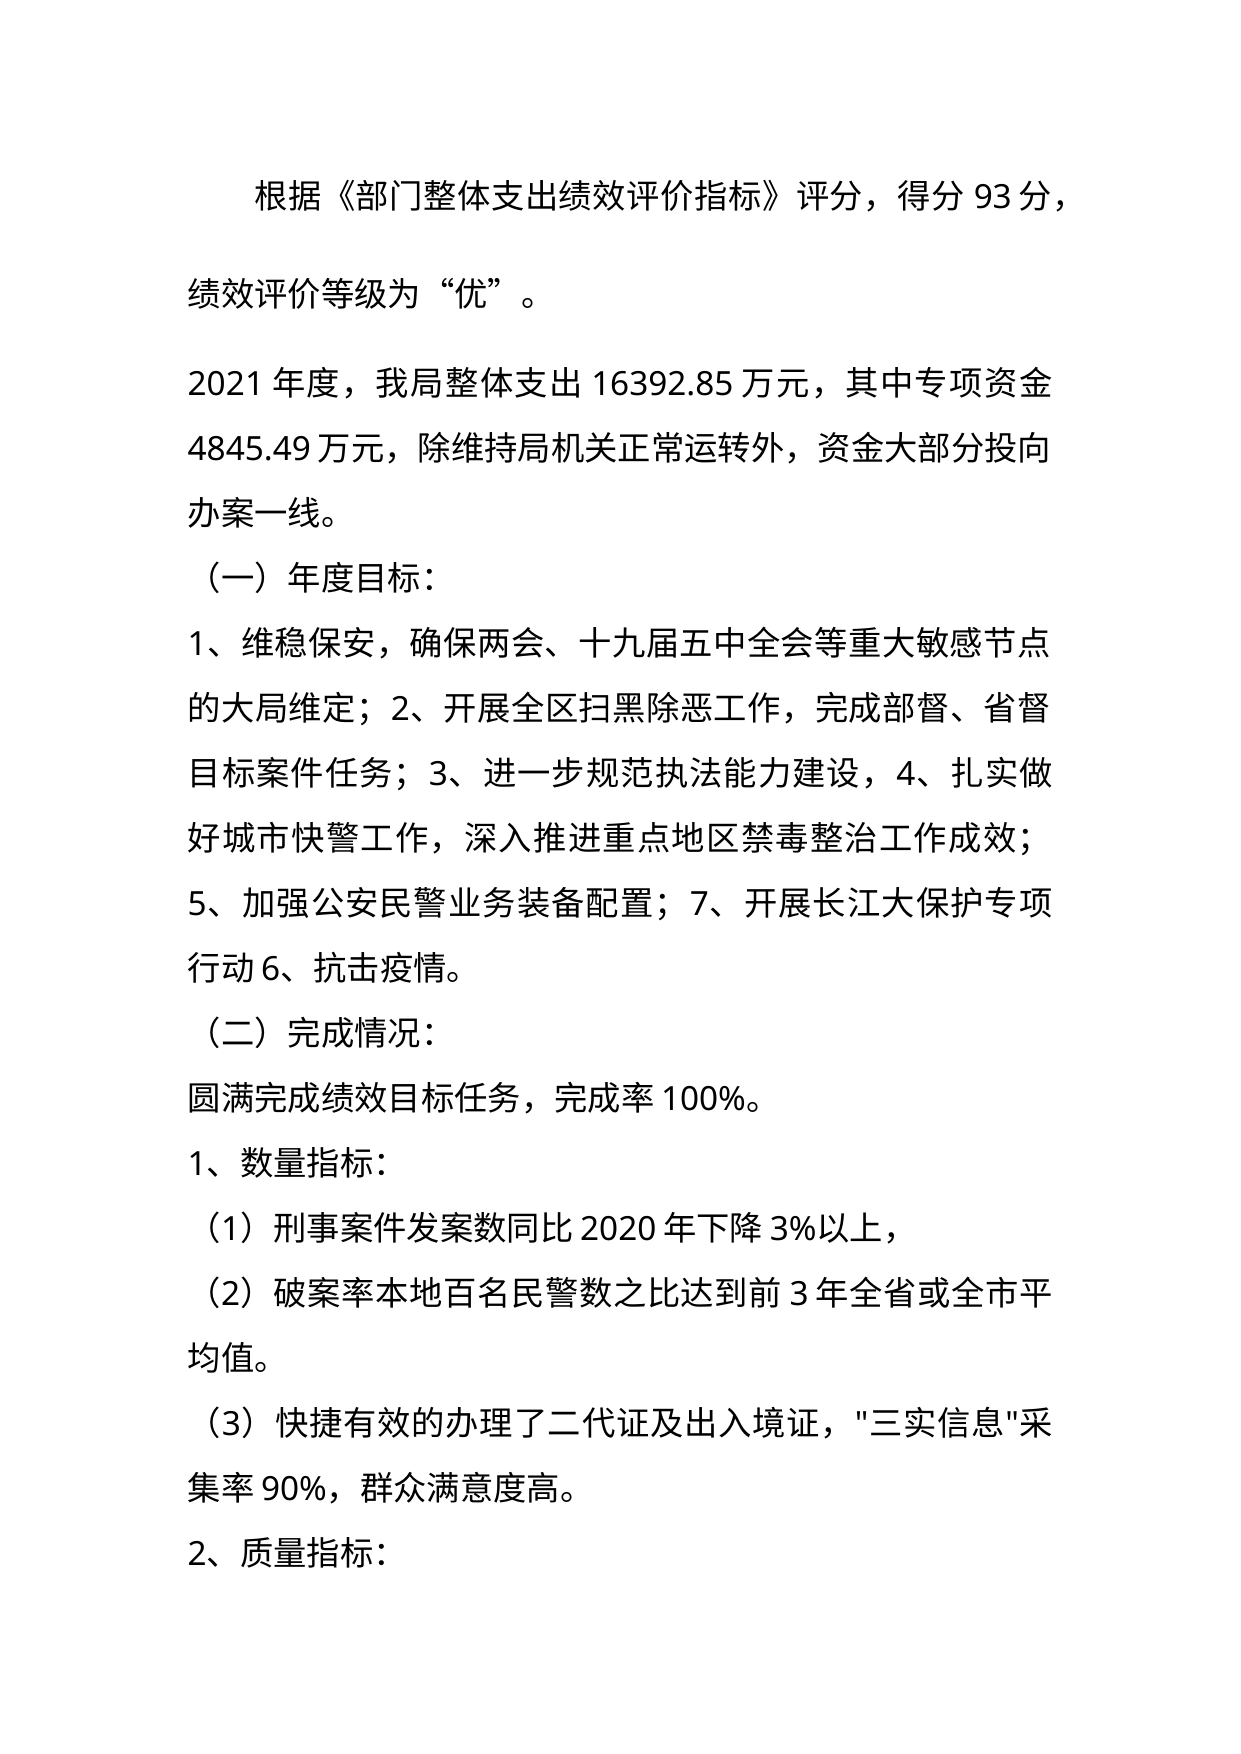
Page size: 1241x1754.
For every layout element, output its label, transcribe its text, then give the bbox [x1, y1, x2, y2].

text 根据《部门整体支出绩效评价指标》评分，得分93分，绩效评价等级为“优”。 [187, 162, 1053, 324]
list 数量指标： [187, 1128, 1053, 1193]
text 2021年度，我局整体支出16392.85万元，其中专项资金4845.49万元，除维持局机关正常运转外，资金大部分投向办案一线。 [187, 348, 1053, 543]
text 2、质量指标： [187, 1518, 1053, 1583]
list （3）快捷有效的办理了二代证及出入境证，"三实信息"采集率90%，群众满意度高。 [187, 1388, 1053, 1518]
list 年度目标： [187, 543, 1053, 608]
list 1、维稳保安，确保两会、十九届五中全会等重大敏感节点的大局维定；2、开展全区扫黑除恶工作，完成部督、省督目标案件任务；3、进一步规范执法能力建设，4、扎实做好城市快警工作，深入推进重点地区禁毒整治工作成效；5、加强公安民警业务装备配置；7、开展长江大保护专项行动6、抗击疫情。 [187, 608, 1053, 998]
list 破案率本地百名民警数之比达到前3年全省或全市平均值。 [187, 1258, 1053, 1388]
text 圆满完成绩效目标任务，完成率100%。 [187, 1063, 1053, 1128]
text （二）完成情况： [187, 998, 1053, 1063]
list 刑事案件发案数同比2020年下降3%以上， [187, 1193, 1053, 1258]
